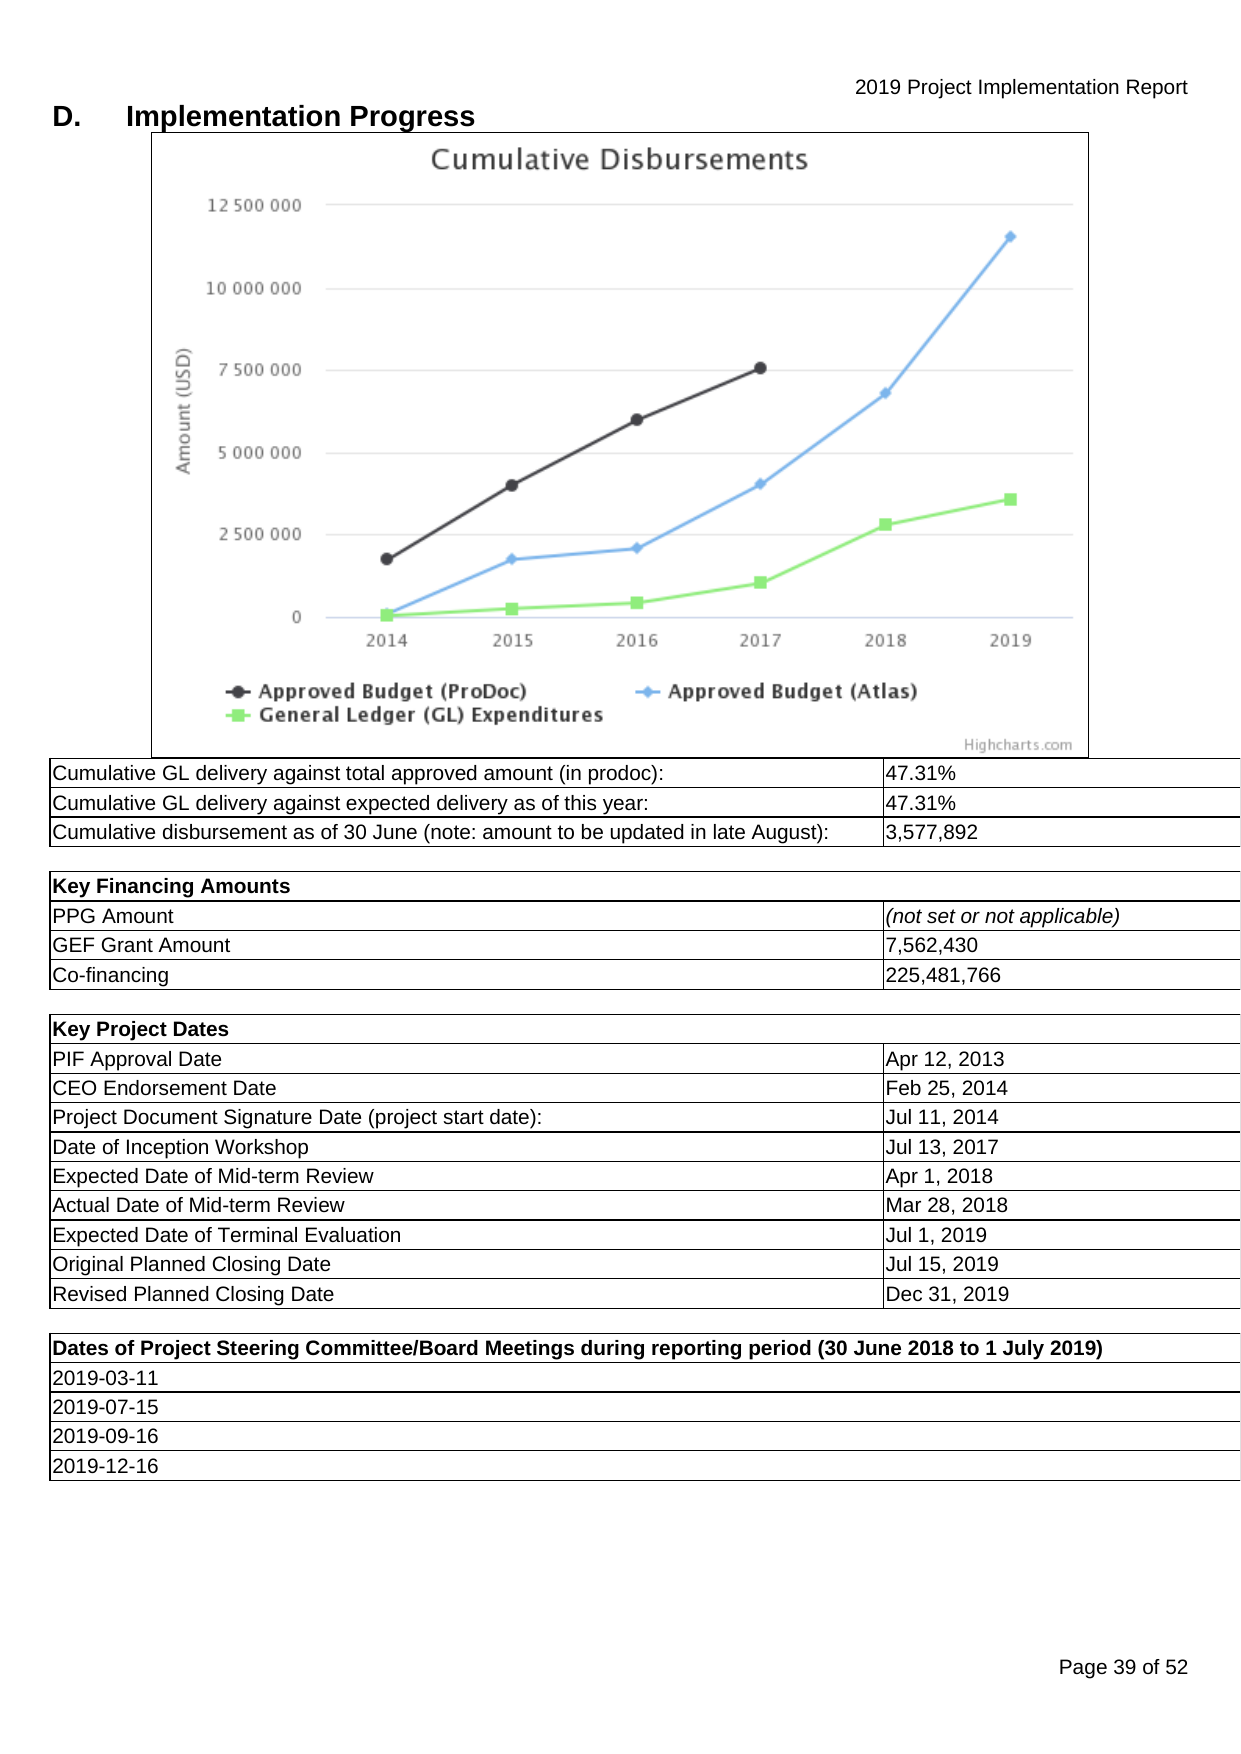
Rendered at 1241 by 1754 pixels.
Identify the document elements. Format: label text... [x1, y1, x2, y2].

subtitle Implementation Progress [52, 99, 1188, 132]
table_cell GEF Grant Amount [51, 931, 883, 959]
table_cell PIF Approval Date [51, 1044, 883, 1072]
table_cell Jul 11, 2014 [884, 1103, 1240, 1131]
table_cell Co-financing [51, 960, 883, 988]
table_cell Apr 1, 2018 [884, 1162, 1240, 1190]
table_header Key Project Dates [51, 1015, 1240, 1043]
table_cell 2019-09-16 [51, 1422, 1240, 1450]
table_cell Expected Date of Terminal Evaluation [51, 1221, 883, 1249]
table_cell CEO Endorsement Date [51, 1074, 883, 1102]
table_cell Date of Inception Workshop [51, 1133, 883, 1161]
table_cell 2019-12-16 [51, 1451, 1240, 1479]
table_cell 2019-07-15 [51, 1393, 1240, 1421]
table_cell Project Document Signature Date (project start date): [51, 1103, 883, 1131]
table_cell 7,562,430 [884, 931, 1240, 959]
table_cell 2019-03-11 [51, 1363, 1240, 1391]
table_cell Feb 25, 2014 [884, 1074, 1240, 1102]
table_header Key Financing Amounts [51, 872, 1240, 900]
table_cell Jul 13, 2017 [884, 1133, 1240, 1161]
table_cell Revised Planned Closing Date [51, 1279, 883, 1307]
picture [152, 133, 1088, 757]
table_cell (not set or not applicable) [884, 902, 1240, 930]
table_cell Apr 12, 2013 [884, 1044, 1240, 1072]
table_cell 3,577,892 [884, 818, 1240, 846]
table_cell 47.31% [884, 788, 1240, 816]
table_cell Dec 31, 2019 [884, 1279, 1240, 1307]
table_cell Expected Date of Mid-term Review [51, 1162, 883, 1190]
table_cell Actual Date of Mid-term Review [51, 1191, 883, 1219]
table_cell Jul 1, 2019 [884, 1221, 1240, 1249]
table_header 47.31% [884, 759, 1240, 787]
table_header Dates of Project Steering Committee/Board Meetings during reporting period (30 June 2018 to 1 July 2019) [51, 1334, 1240, 1362]
table_header Cumulative GL delivery against total approved amount (in prodoc): [51, 759, 883, 787]
table_cell Original Planned Closing Date [51, 1250, 883, 1278]
table_cell Cumulative GL delivery against expected delivery as of this year: [51, 788, 883, 816]
table_cell Mar 28, 2018 [884, 1191, 1240, 1219]
table_cell Jul 15, 2019 [884, 1250, 1240, 1278]
table_cell Cumulative disbursement as of 30 June (note: amount to be updated in late August): [51, 818, 883, 846]
table_cell PPG Amount [51, 902, 883, 930]
table_cell 225,481,766 [884, 960, 1240, 988]
